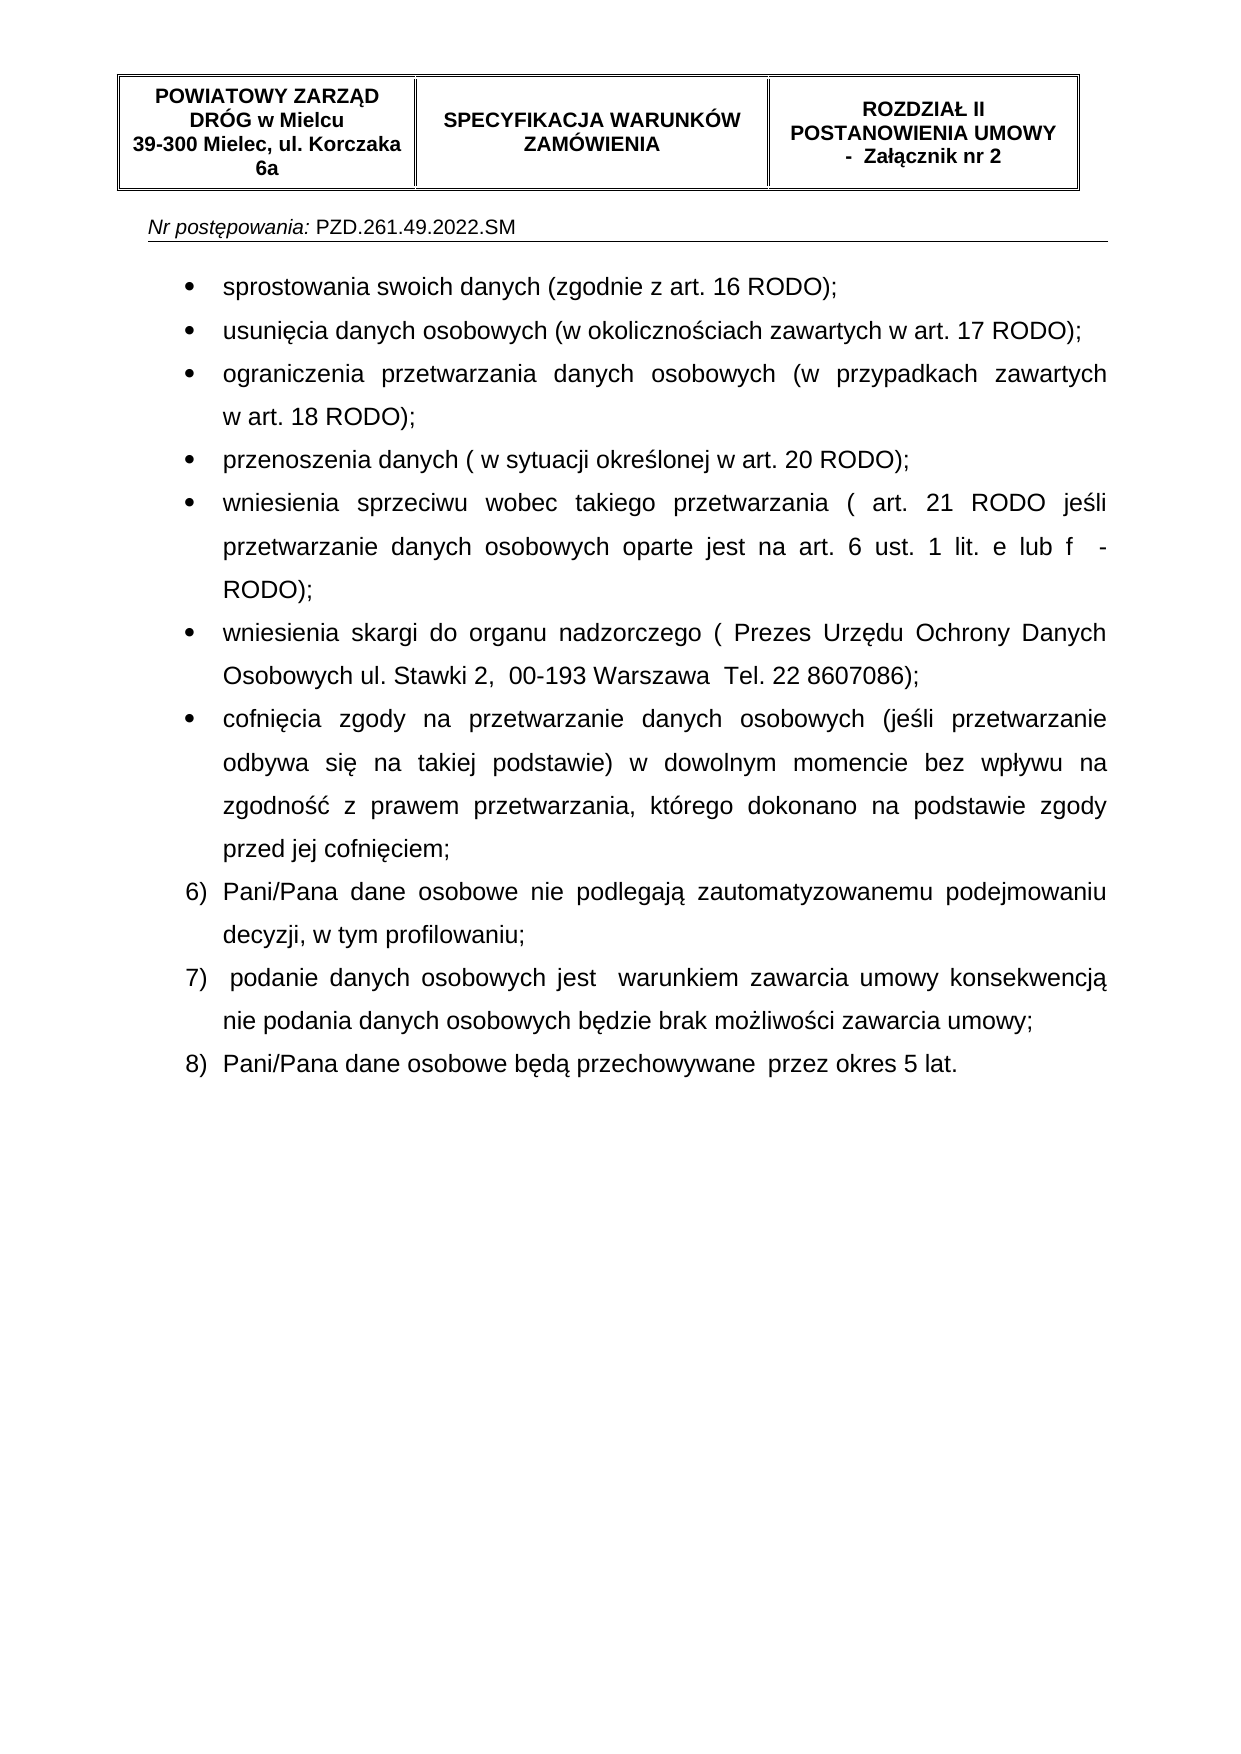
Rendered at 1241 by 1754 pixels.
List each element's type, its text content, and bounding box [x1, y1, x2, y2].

list Pani/Pana dane osobowe nie podlegają zautomatyzowanemu podejmowaniu decyzji, w tym profilowaniu; [185, 877, 1108, 949]
list sprostowania swoich danych (zgodnie z art. 16 RODO); [185, 272, 1108, 301]
list usunięcia danych osobowych (w okolicznościach zawartych w art. 17 RODO); [185, 316, 1108, 344]
list przenoszenia danych ( w sytuacji określonej w art. 20 RODO); [185, 445, 1108, 474]
list wniesienia skargi do organu nadzorczego ( Prezes Urzędu Ochrony Danych Osobowych ul. Stawki 2, 00-193 Warszawa Tel. 22 8607086); [185, 618, 1108, 690]
list cofnięcia zgody na przetwarzanie danych osobowych (jeśli przetwarzanie odbywa się na takiej podstawie) w dowolnym momencie bez wpływu na zgodność z prawem przetwarzania, którego dokonano na podstawie zgody przed jej cofnięciem; [185, 704, 1108, 862]
list Pani/Pana dane osobowe będą przechowywane przez okres 5 lat. [185, 1049, 1108, 1078]
list podanie danych osobowych jest warunkiem zawarcia umowy konsekwencją nie podania danych osobowych będzie brak możliwości zawarcia umowy; [185, 963, 1108, 1035]
list ograniczenia przetwarzania danych osobowych (w przypadkach zawartych w art. 18 RODO); [185, 359, 1108, 431]
list wniesienia sprzeciwu wobec takiego przetwarzania ( art. 21 RODO jeśli przetwarzanie danych osobowych oparte jest na art. 6 ust. 1 lit. e lub f - RODO); [185, 488, 1108, 603]
